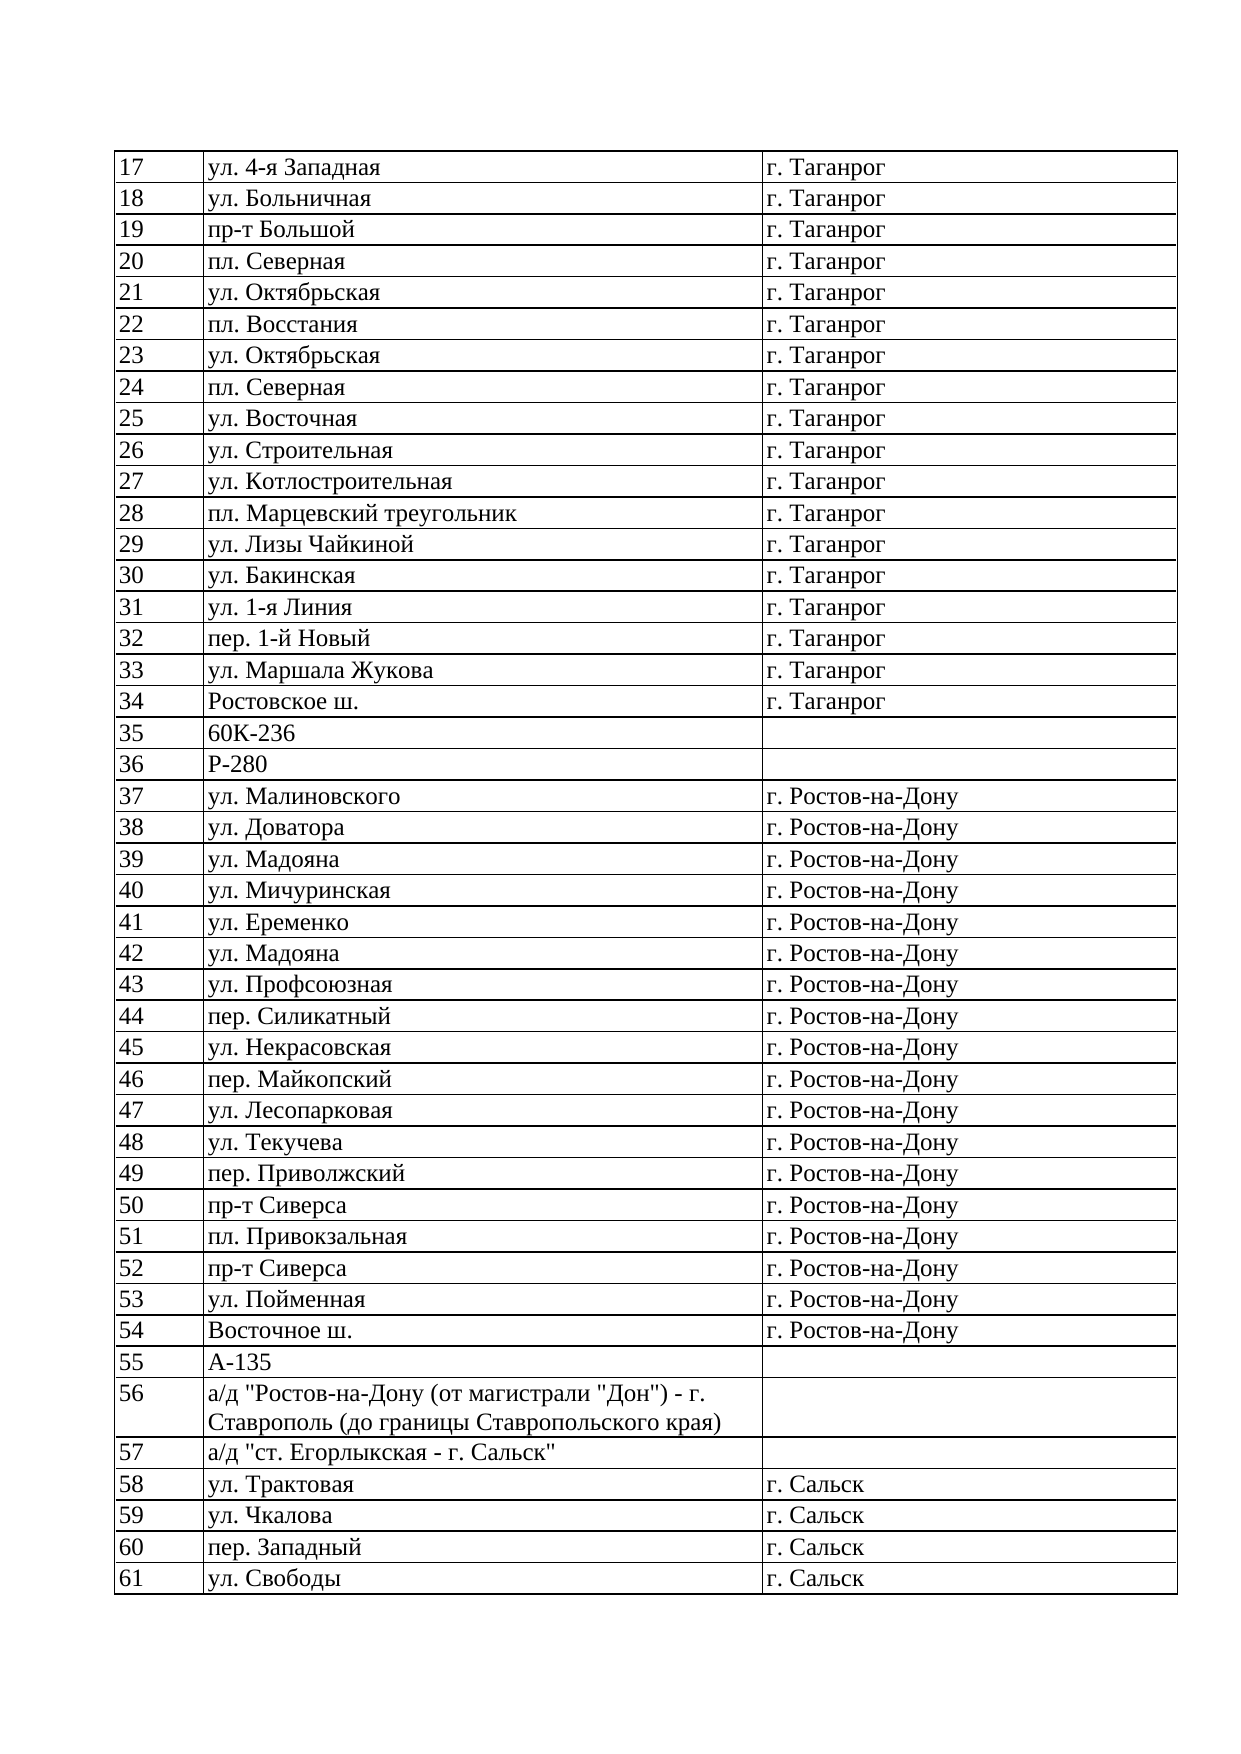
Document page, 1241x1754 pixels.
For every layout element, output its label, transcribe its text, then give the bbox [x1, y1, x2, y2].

table_cell 23 [115, 340, 203, 370]
table_cell г. Ростов-на-Дону [763, 905, 1177, 936]
table_cell ул. 4-я Западная [204, 152, 762, 181]
table_cell 42 [115, 938, 203, 968]
table_cell 28 [115, 497, 203, 527]
table_cell 50 [115, 1189, 203, 1219]
table_cell 24 [115, 371, 203, 402]
table_cell 35 [115, 717, 203, 748]
table_cell ул. Еременко [204, 907, 762, 936]
table_cell 40 [115, 875, 203, 905]
table_cell пр-т Сиверса [204, 1190, 762, 1219]
table_cell г. Таганрог [763, 307, 1177, 339]
table_cell 21 [115, 277, 203, 307]
table_cell г. Ростов-на-Дону [763, 1220, 1177, 1251]
table_cell г. Ростов-на-Дону [763, 1157, 1177, 1188]
table_cell ул. Трактовая [204, 1469, 762, 1499]
table_cell г. Ростов-на-Дону [763, 1125, 1177, 1157]
table_cell пл. Привокзальная [204, 1221, 762, 1251]
table_cell ул. Мадояна [204, 938, 762, 968]
table_cell ул. Текучева [204, 1127, 762, 1157]
table_cell ул. Котлостроительная [204, 466, 762, 496]
table_cell г. Ростов-на-Дону [763, 1188, 1177, 1219]
table_cell 45 [115, 1032, 203, 1062]
table_cell 30 [115, 560, 203, 590]
table_cell А-135 [204, 1347, 762, 1377]
table_cell ул. Мадояна [204, 844, 762, 873]
table_cell ул. Мичуринская [204, 875, 762, 905]
table_cell г. Сальск [763, 1468, 1177, 1499]
table_cell 61 [115, 1563, 203, 1593]
table_cell [763, 748, 1177, 779]
table_cell 60 [115, 1531, 203, 1562]
table_cell ул. Доватора [204, 812, 762, 842]
table_cell пер. Приволжский [204, 1158, 762, 1188]
table_cell пр-т Сиверса [204, 1253, 762, 1282]
table_cell ул. Октябрьская [204, 340, 762, 370]
table_cell 51 [115, 1221, 203, 1251]
table_cell 46 [115, 1063, 203, 1094]
table_cell 31 [115, 591, 203, 622]
table_cell г. Сальск [763, 1530, 1177, 1562]
table_cell пл. Северная [204, 246, 762, 276]
table_cell пр-т Большой [204, 215, 762, 244]
table_cell г. Таганрог [763, 622, 1177, 653]
table_cell пер. 1-й Новый [204, 623, 762, 653]
table_cell 37 [115, 780, 203, 811]
table_cell 43 [115, 969, 203, 999]
table_cell ул. Профсоюзная [204, 970, 762, 999]
table_cell ул. Лизы Чайкиной [204, 529, 762, 559]
table_cell ул. Лесопарковая [204, 1095, 762, 1125]
table_cell г. Ростов-на-Дону [763, 779, 1177, 811]
table_cell 52 [115, 1252, 203, 1282]
table_cell г. Таганрог [763, 244, 1177, 276]
table_cell г. Таганрог [763, 496, 1177, 527]
table_cell [763, 1436, 1177, 1467]
table_cell пл. Восстания [204, 309, 762, 339]
table_cell г. Ростов-на-Дону [763, 842, 1177, 873]
table_cell 26 [115, 434, 203, 464]
table_cell ул. Пойменная [204, 1284, 762, 1314]
table_cell г. Таганрог [763, 465, 1177, 496]
table_cell пер. Западный [204, 1532, 762, 1562]
table_cell 19 [115, 214, 203, 244]
table_cell 20 [115, 245, 203, 276]
table_cell г. Ростов-на-Дону [763, 999, 1177, 1031]
table_cell пл. Северная [204, 372, 762, 402]
table_cell ул. Больничная [204, 183, 762, 213]
table_cell Ростовское ш. [204, 686, 762, 716]
table_cell г. Таганрог [763, 402, 1177, 433]
table_cell 27 [115, 466, 203, 496]
table_cell г. Таганрог [763, 339, 1177, 370]
table_cell [763, 716, 1177, 748]
table_cell [763, 1345, 1177, 1377]
table_cell 25 [115, 403, 203, 433]
table_cell 38 [115, 812, 203, 842]
table_cell 18 [115, 183, 203, 213]
table_cell Восточное ш. [204, 1316, 762, 1345]
table_cell [763, 1377, 1177, 1436]
table_cell г. Таганрог [763, 590, 1177, 622]
table_cell 58 [115, 1469, 203, 1499]
table_cell ул. Маршала Жукова [204, 655, 762, 685]
table_cell г. Ростов-на-Дону [763, 1031, 1177, 1062]
table_cell г. Таганрог [763, 181, 1177, 213]
table_cell г. Ростов-на-Дону [763, 811, 1177, 842]
table_cell 49 [115, 1158, 203, 1188]
table_cell 36 [115, 749, 203, 779]
table_cell ул. Малиновского [204, 781, 762, 811]
table_cell г. Таганрог [763, 152, 1177, 181]
table_cell 54 [115, 1315, 203, 1345]
table_cell ул. 1-я Линия [204, 592, 762, 622]
table_cell 57 [115, 1437, 203, 1467]
table_cell г. Таганрог [763, 528, 1177, 559]
table_cell г. Ростов-на-Дону [763, 1094, 1177, 1125]
table_cell 17 [115, 152, 203, 181]
table_cell 39 [115, 843, 203, 873]
table_cell г. Ростов-на-Дону [763, 1251, 1177, 1282]
table_cell г. Таганрог [763, 685, 1177, 716]
table_cell г. Ростов-на-Дону [763, 968, 1177, 999]
table_cell г. Таганрог [763, 433, 1177, 464]
table_cell а/д "ст. Егорлыкская - г. Сальск" [204, 1438, 762, 1467]
table_cell г. Ростов-на-Дону [763, 936, 1177, 968]
table_cell ул. Октябрьская [204, 277, 762, 307]
table_cell ул. Строительная [204, 435, 762, 464]
table_cell г. Таганрог [763, 276, 1177, 307]
table_cell ул. Свободы [204, 1563, 762, 1593]
table_cell пл. Марцевский треугольник [204, 498, 762, 527]
table_cell 59 [115, 1500, 203, 1530]
table_cell 22 [115, 308, 203, 339]
table_cell 53 [115, 1284, 203, 1314]
table_cell 55 [115, 1346, 203, 1377]
table_cell ул. Бакинская [204, 561, 762, 590]
table_cell 44 [115, 1000, 203, 1031]
table_cell г. Сальск [763, 1499, 1177, 1530]
table_cell а/д "Ростов-на-Дону (от магистрали "Дон") - г. Ставрополь (до границы Ставропольского края) [204, 1378, 762, 1436]
table_cell г. Ростов-на-Дону [763, 1062, 1177, 1094]
table_cell г. Таганрог [763, 213, 1177, 244]
table_cell 41 [115, 906, 203, 936]
table_cell пер. Силикатный [204, 1001, 762, 1031]
table_cell г. Сальск [763, 1562, 1177, 1593]
table_cell г. Ростов-на-Дону [763, 1283, 1177, 1314]
table_cell ул. Некрасовская [204, 1032, 762, 1062]
table_cell пер. Майкопский [204, 1064, 762, 1094]
table_cell 56 [115, 1378, 203, 1436]
table_cell 47 [115, 1095, 203, 1125]
table_cell г. Ростов-на-Дону [763, 1314, 1177, 1345]
table_cell 29 [115, 529, 203, 559]
table_cell ул. Чкалова [204, 1501, 762, 1530]
table_cell г. Таганрог [763, 370, 1177, 402]
table_cell г. Таганрог [763, 559, 1177, 590]
table_cell ул. Восточная [204, 403, 762, 433]
table_cell 48 [115, 1126, 203, 1157]
table_cell 32 [115, 623, 203, 653]
table_cell 33 [115, 654, 203, 685]
table_cell г. Таганрог [763, 653, 1177, 685]
table_cell г. Ростов-на-Дону [763, 874, 1177, 905]
table_cell 34 [115, 686, 203, 716]
table_cell 60К-236 [204, 718, 762, 748]
table_cell Р-280 [204, 749, 762, 779]
